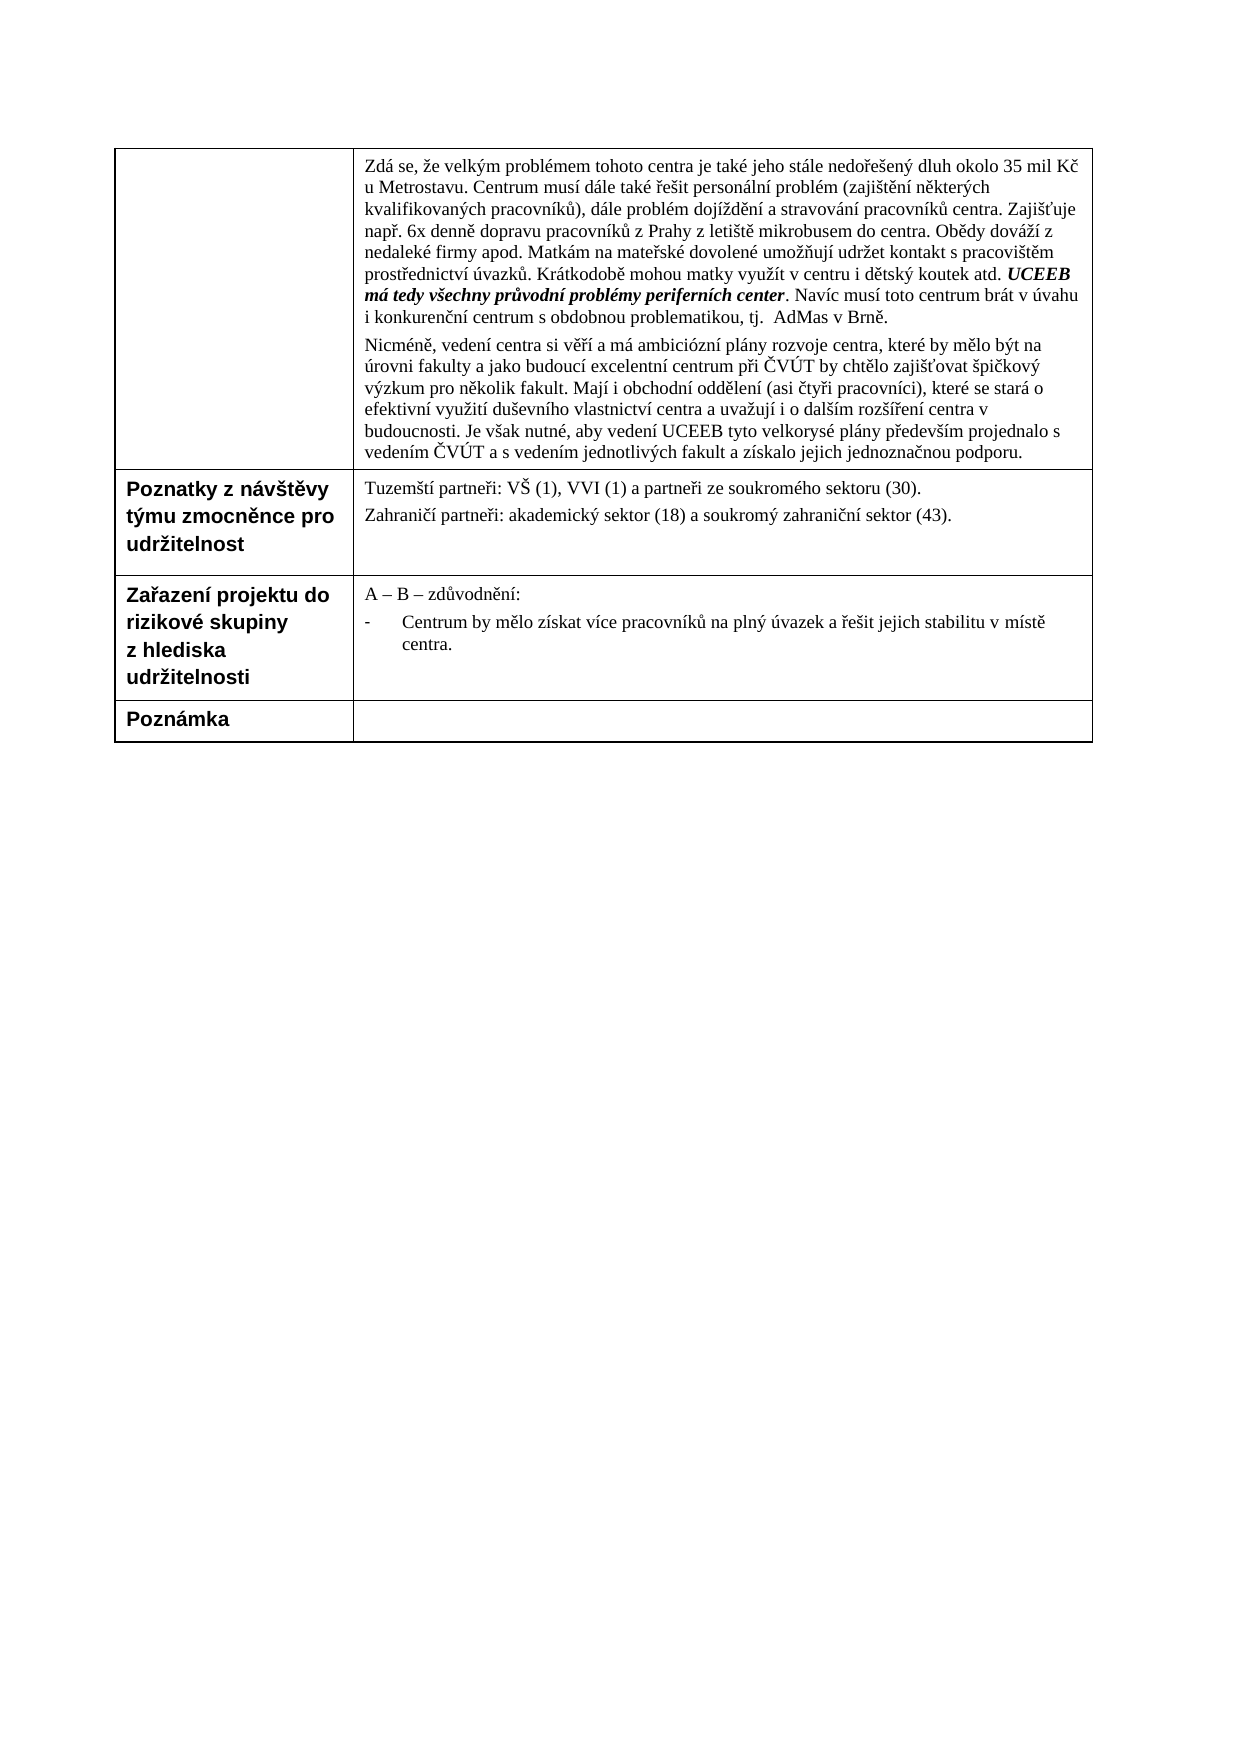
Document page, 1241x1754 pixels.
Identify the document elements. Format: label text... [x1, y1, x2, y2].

table_cell Zařazení projektu do rizikové skupiny z hlediska udržitelnosti [116, 576, 353, 699]
table_cell [354, 701, 1092, 741]
table_cell Poznatky z návštěvy týmu zmocněnce pro udržitelnost [116, 470, 353, 575]
table_cell Poznámka [116, 701, 353, 741]
table_cell A – B – zdůvodnění: Centrum by mělo získat více pracovníků na plný úvazek a řešit jejich stabilitu v místě centra. [354, 576, 1092, 699]
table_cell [354, 149, 1092, 469]
table_cell Tuzemští partneři: VŠ (1), VVI (1) a partneři ze soukromého sektoru (30). Zahraničí partneři: akademický sektor (18) a soukromý zahraniční sektor (43). [354, 470, 1092, 575]
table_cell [116, 149, 353, 469]
